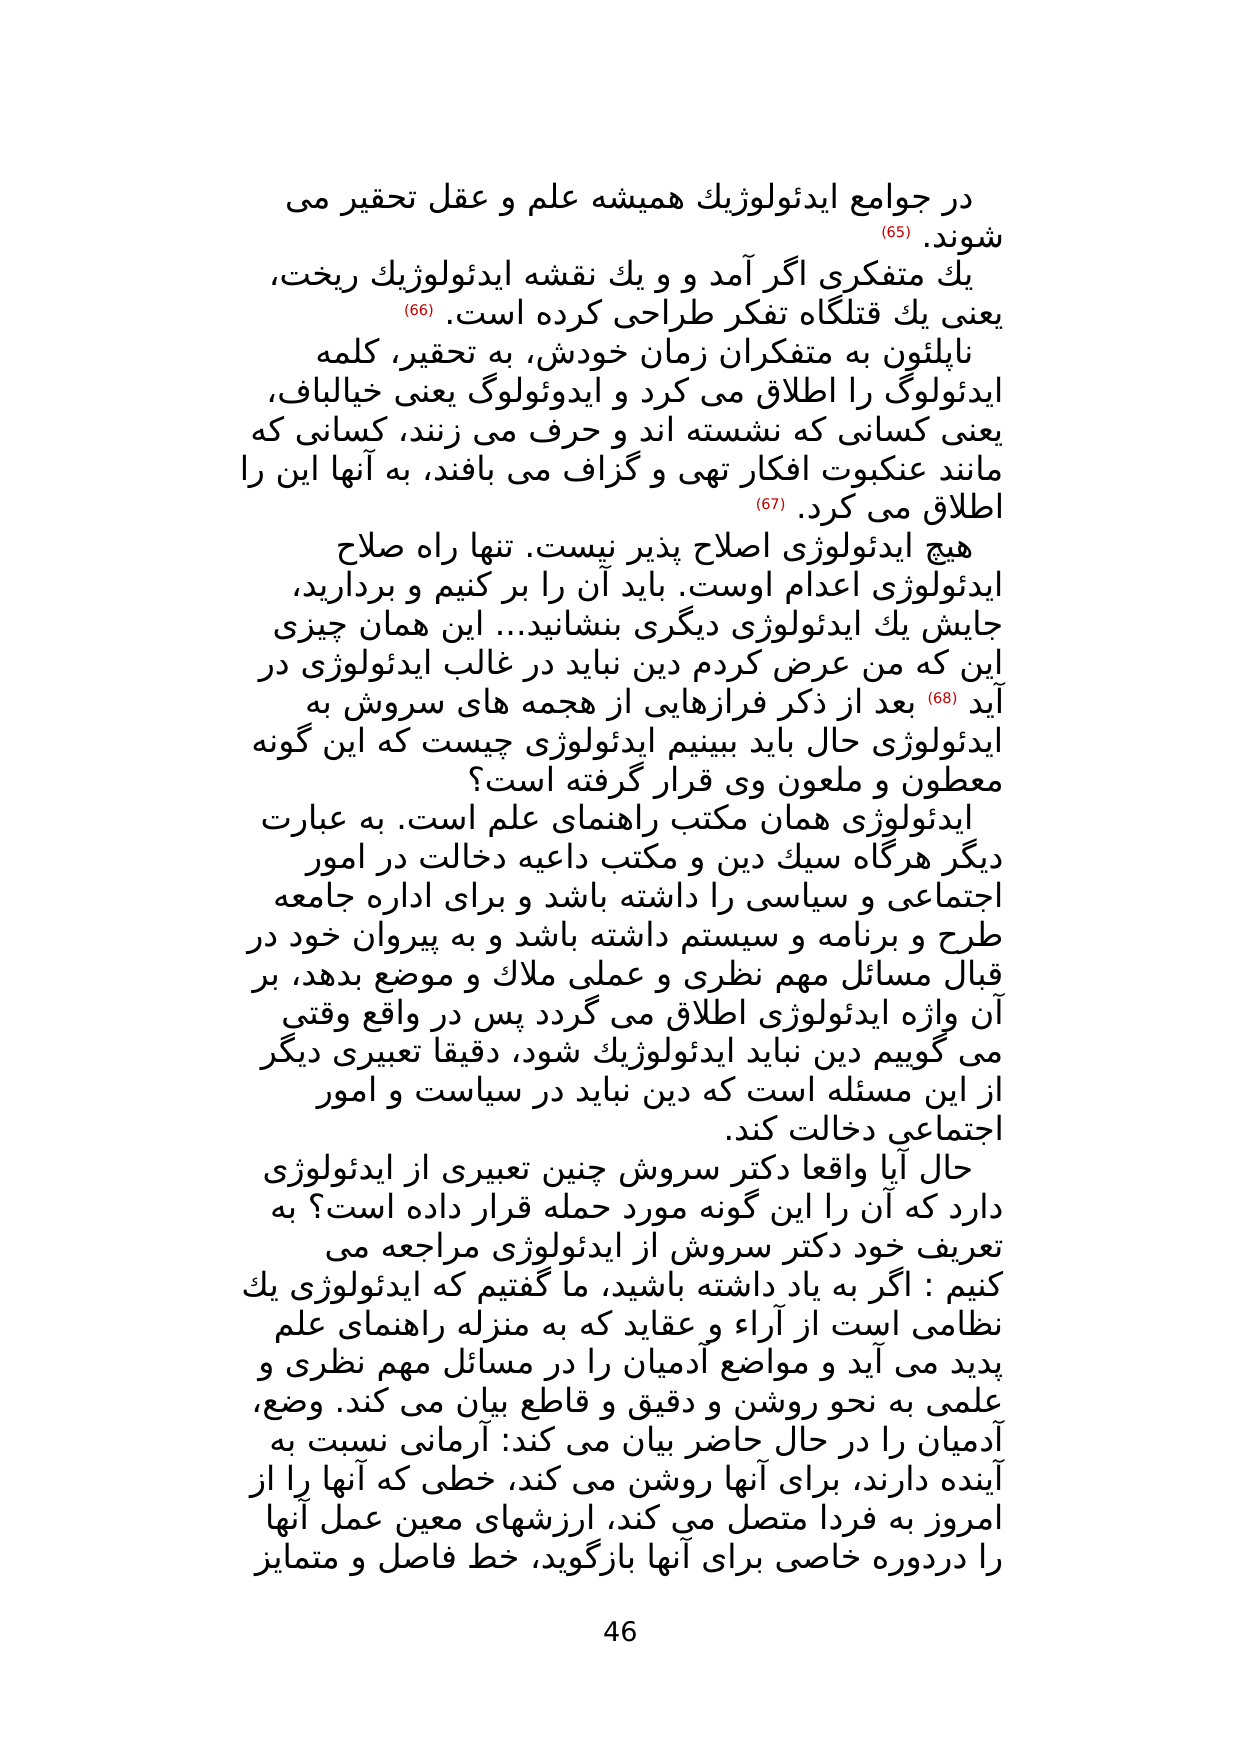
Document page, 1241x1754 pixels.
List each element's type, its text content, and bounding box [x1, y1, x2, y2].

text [236, 1148, 1004, 1576]
text ناپلئون به متفكران زمان خودش، به تحقير، كلمه ايدئولوگ را اطلاق مى كرد و ايدوئولوگ يعنى خيالباف، يعنى كسانى كه نشسته اند و حرف مى زنند، كسانى كه مانند عنكبوت افكار تهى و گزاف مى بافند، به آنها اين را اطلاق مى كرد. (67) [236, 333, 1004, 527]
text هيچ ايدئولوژى اصلاح پذير نيست. تنها راه صلاح ايدئولوژى اعدام اوست. بايد آن را بر كنيم و برداريد، جايش يك ايدئولوژى ديگرى بنشانيد... اين همان چيزى اين كه من عرض كردم دين نبايد در غالب ايدئولوژى در آيد (68) بعد از ذكر فرازهايى از هجمه هاى سروش به ايدئولوژى حال بايد ببينيم ايدئولوژى چيست كه اين گونه معطون و ملعون وى قرار گرفته است؟ [236, 527, 1004, 799]
text يك متفكرى اگر آمد و و يك نقشه ايدئولوژيك ريخت، يعنى يك قتلگاه تفكر طراحى كرده است. (66) [236, 255, 1004, 333]
text در جوامع ايدئولوژيك هميشه علم و عقل تحقير مى شوند. (65) [236, 177, 1004, 255]
text ايدئولوژى همان مكتب راهنماى علم است. به عبارت ديگر هرگاه سيك دين و مكتب داعيه دخالت در امور اجتماعى و سياسى را داشته باشد و براى اداره جامعه طرح و برنامه و سيستم داشته باشد و به پيروان خود در قبال مسائل مهم نظرى و عملى ملاك و موضع بدهد، بر آن واژه ايدئولوژى اطلاق مى گردد پس در واقع وقتى مى گوييم دين نبايد ايدئولوژيك شود، دقيقا تعبيرى ديگر از اين مسئله است كه دين نبايد در سياست و امور اجتماعى دخالت كند. [236, 799, 1004, 1148]
